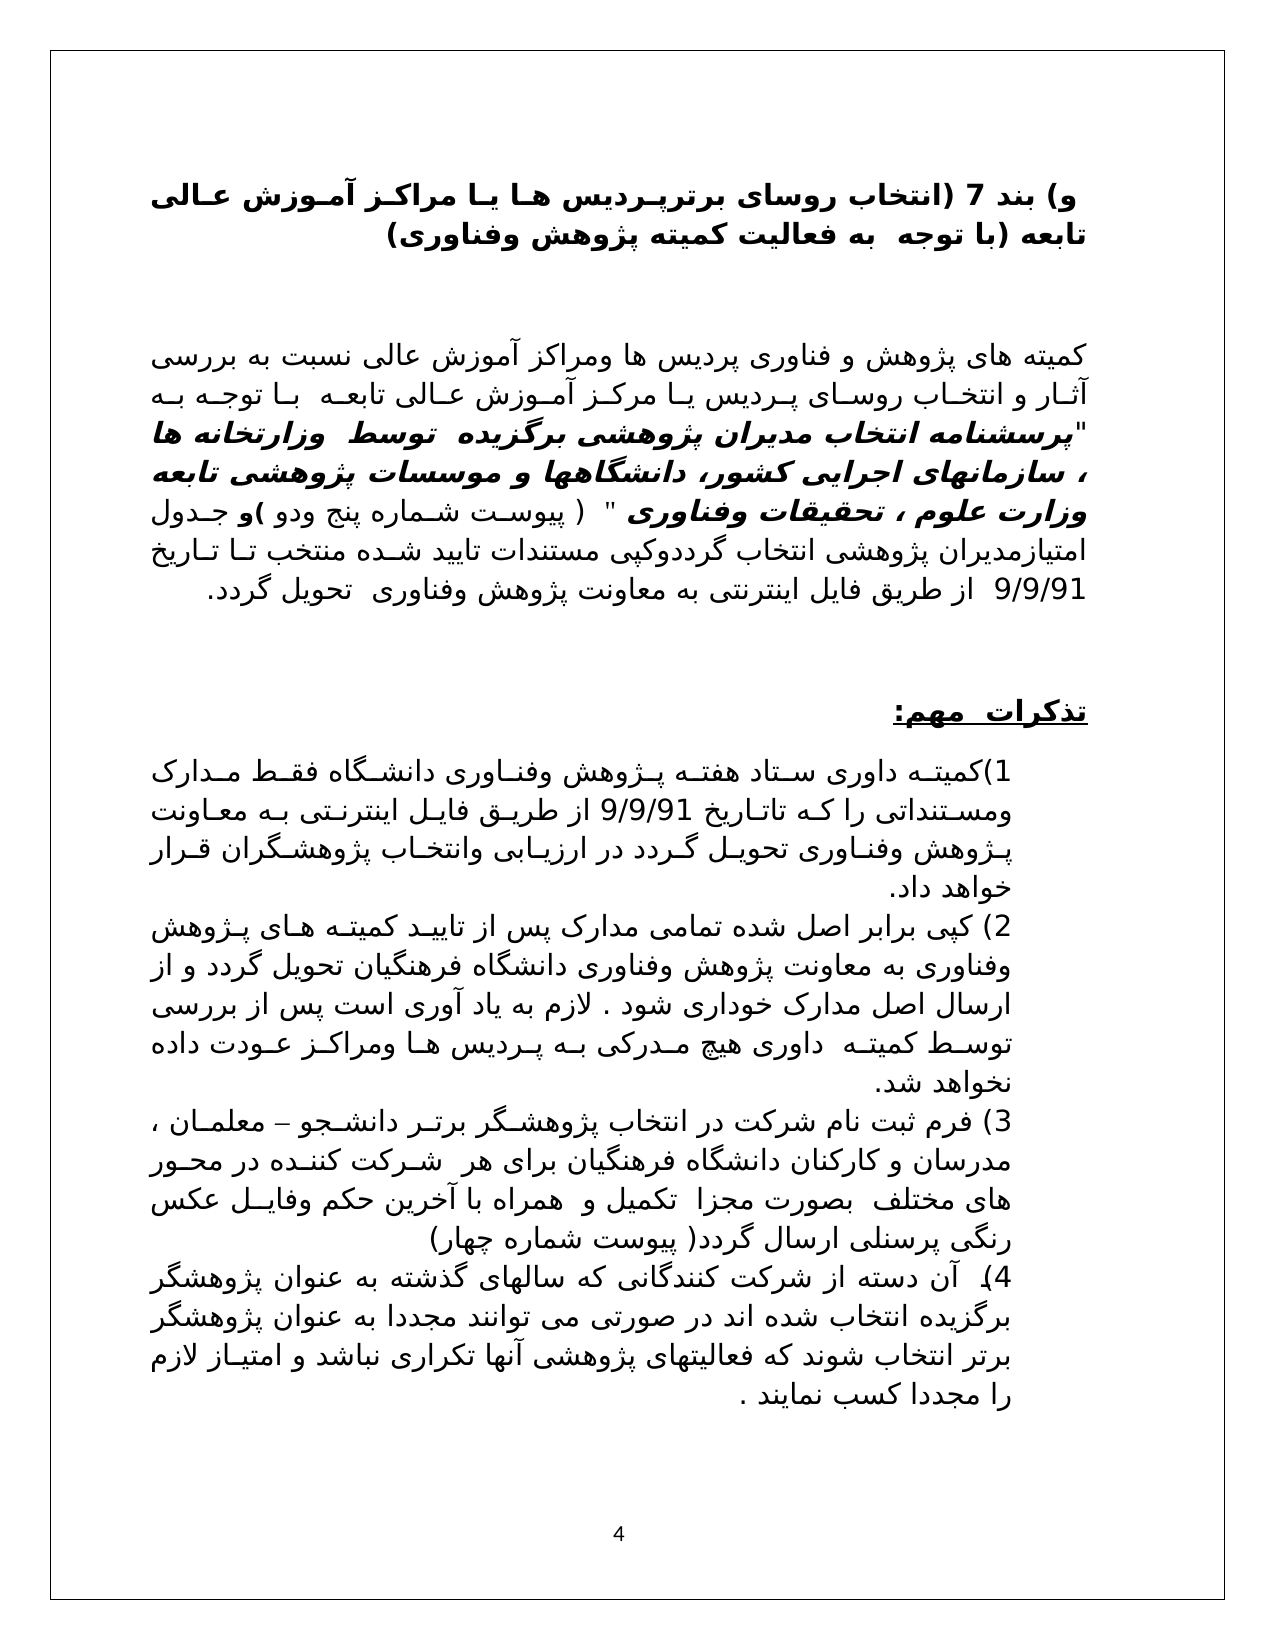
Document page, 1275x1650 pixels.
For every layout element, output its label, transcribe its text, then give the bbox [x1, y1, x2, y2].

list 3) فرم ثبت نام شرکت در انتخاب پژوهشگر برتر دانشجو – معلمان ، مدرسان و کارکنان دانشگاه فرهنگیان برای هر شرکت کننده در محور های مختلف بصورت مجزا تکمیل و همراه با آخرین حکم وفایل عکس رنگی پرسنلی ارسال گردد( پیوست شماره چهار) [150, 1104, 1012, 1256]
text کمیته های پژوهش و فناوری پردیس ها ومراکز آموزش عالی نسبت به بررسی آثار و انتخاب روسای پردیس یا مرکز آموزش عالی تابعه با توجه به "پرسشنامه انتخاب مدیران پژوهشی برگزیده توسط وزارتخانه ها ، سازمانهای اجرایی کشور، دانشگاهها و موسسات پژوهشی تابعه وزارت علوم ، تحقیقات وفناوری " ( پیوست شماره پنج ودو )و جدول امتيازمدیران پژوهشی انتخاب گرددوکپی مستندات تایید شده منتخب تا تاریخ 9/9/91 از طریق فایل اینترنتی به معاونت پژوهش وفناوری تحویل گردد. [150, 338, 1087, 606]
list 1)کمیته داوری ستاد هفته پژوهش وفناوری دانشگاه فقط مدارک ومستنداتی را که تاتاریخ 9/9/91 از طریق فایل اینترنتی به معاونت پژوهش وفناوری تحویل گردد در ارزیابی وانتخاب پژوهشگران قرار خواهد داد. [150, 754, 1012, 905]
list 4) آن دسته از شرکت کنندگانی که سالهای گذشته به عنوان پژوهشگر برگزیده انتخاب شده اند در صورتی می توانند مجددا به عنوان پژوهشگر برتر انتخاب شوند که فعالیتهای پژوهشی آنها تکراری نباشد و امتیاز لازم را مجددا کسب نمایند . [150, 1261, 1012, 1411]
text و) بند 7 (انتخاب روسای برترپردیس ها یا مراکز آموزش عالی تابعه (با توجه به فعالیت کمیته پژوهش وفناوری) [150, 178, 1087, 251]
text تذکرات مهم: [150, 694, 1087, 728]
list 2) کپی برابر اصل شده تمامی مدارک پس از تایید کمیته های پژوهش وفناوری به معاونت پژوهش وفناوری دانشگاه فرهنگیان تحویل گردد و از ارسال اصل مدارک خوداری شود . لازم به یاد آوری است پس از بررسی توسط کمیته داوری هیچ مدرکی به پردیس ها ومراکز عودت داده نخواهد شد. [150, 910, 1012, 1099]
